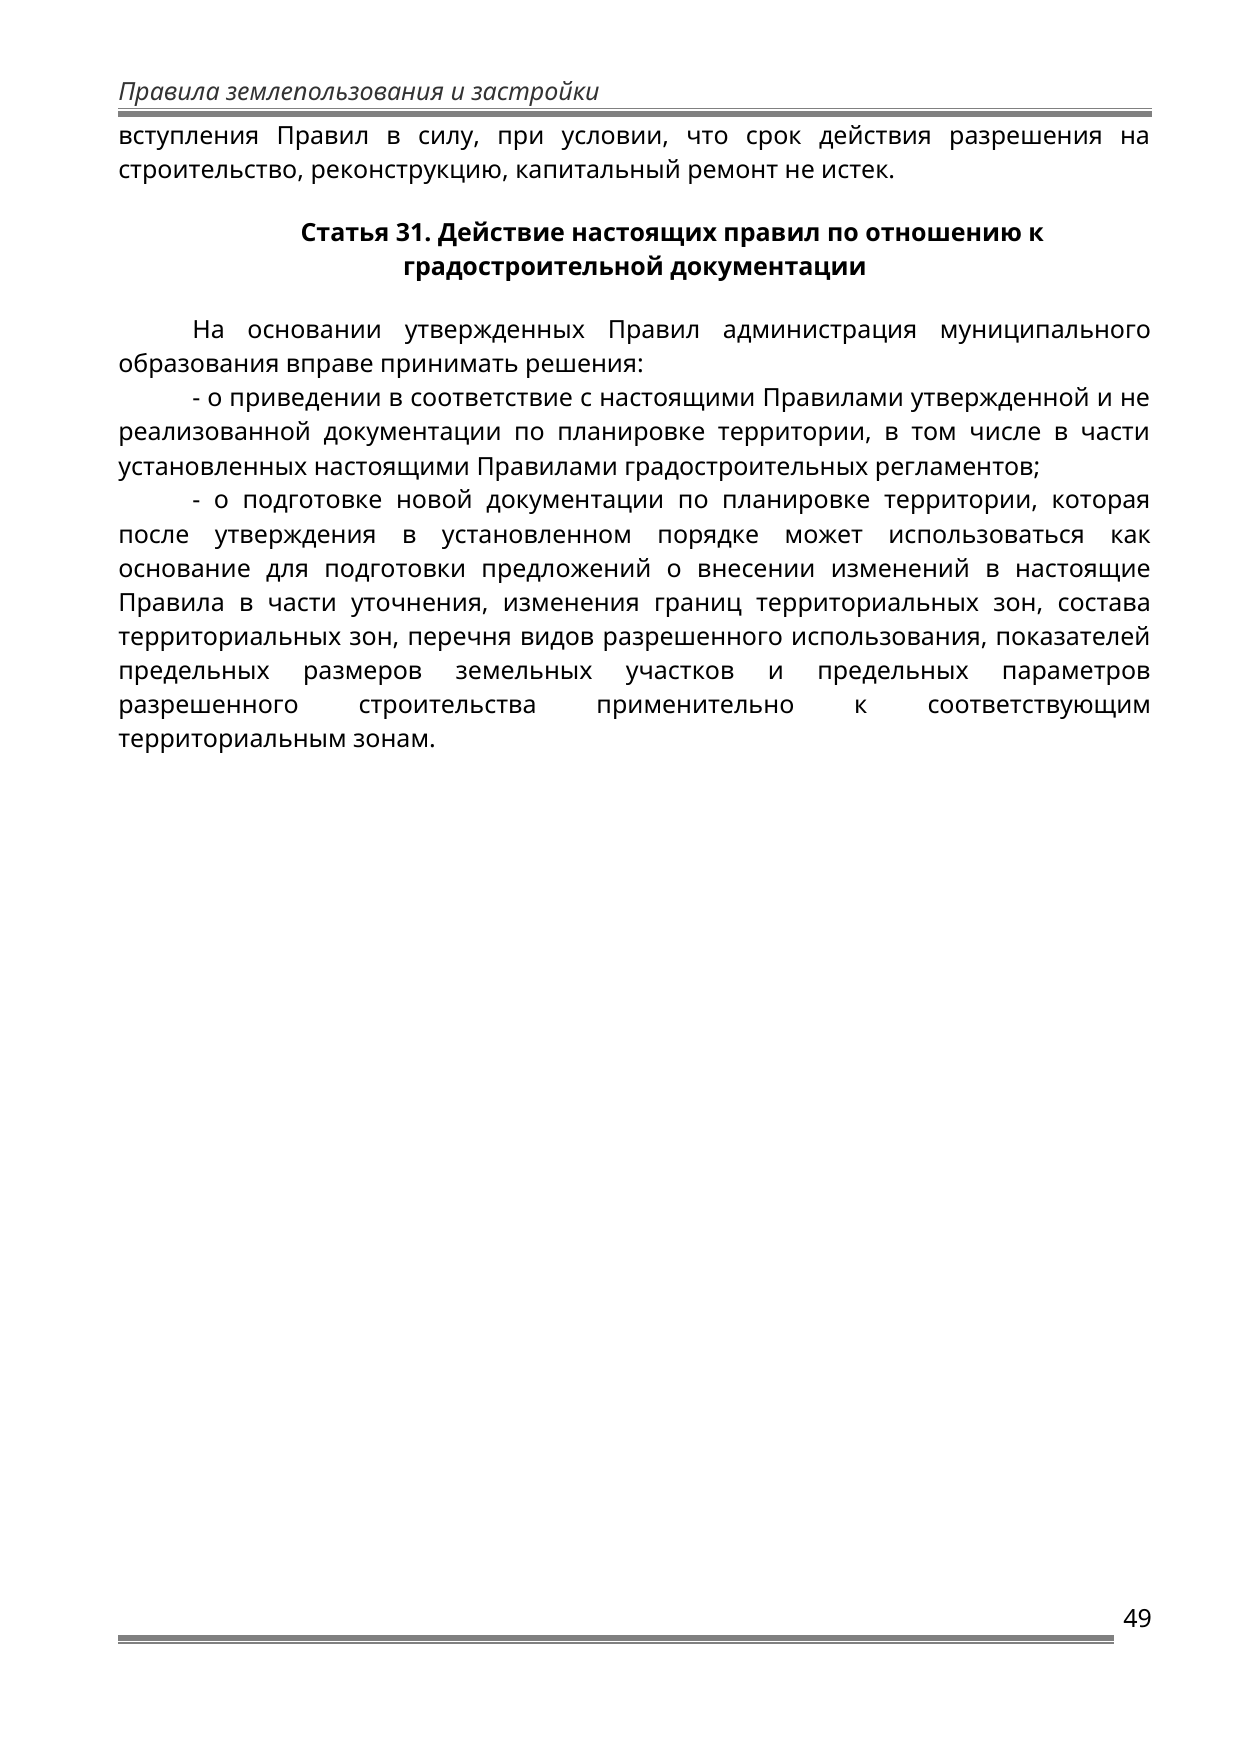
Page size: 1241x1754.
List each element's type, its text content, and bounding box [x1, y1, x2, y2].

text - о подготовке новой документации по планировке территории, которая после утверждения в установленном порядке может использоваться как основание для подготовки предложений о внесении изменений в настоящие Правила в части уточнения, изменения границ территориальных зон, состава территориальных зон, перечня видов разрешенного использования, показателей предельных размеров земельных участков и предельных параметров разрешенного строительства применительно к соответствующим территориальным зонам. [118, 482, 1152, 755]
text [118, 117, 1152, 185]
text Статья 31. Действие настоящих правил по отношению к градостроительной документации [118, 214, 1152, 283]
text На основании утвержденных Правил администрация муниципального образования вправе принимать решения: [118, 312, 1152, 380]
text - о приведении в соответствие с настоящими Правилами утвержденной и не реализованной документации по планировке территории, в том числе в части установленных настоящими Правилами градостроительных регламентов; [118, 380, 1152, 482]
